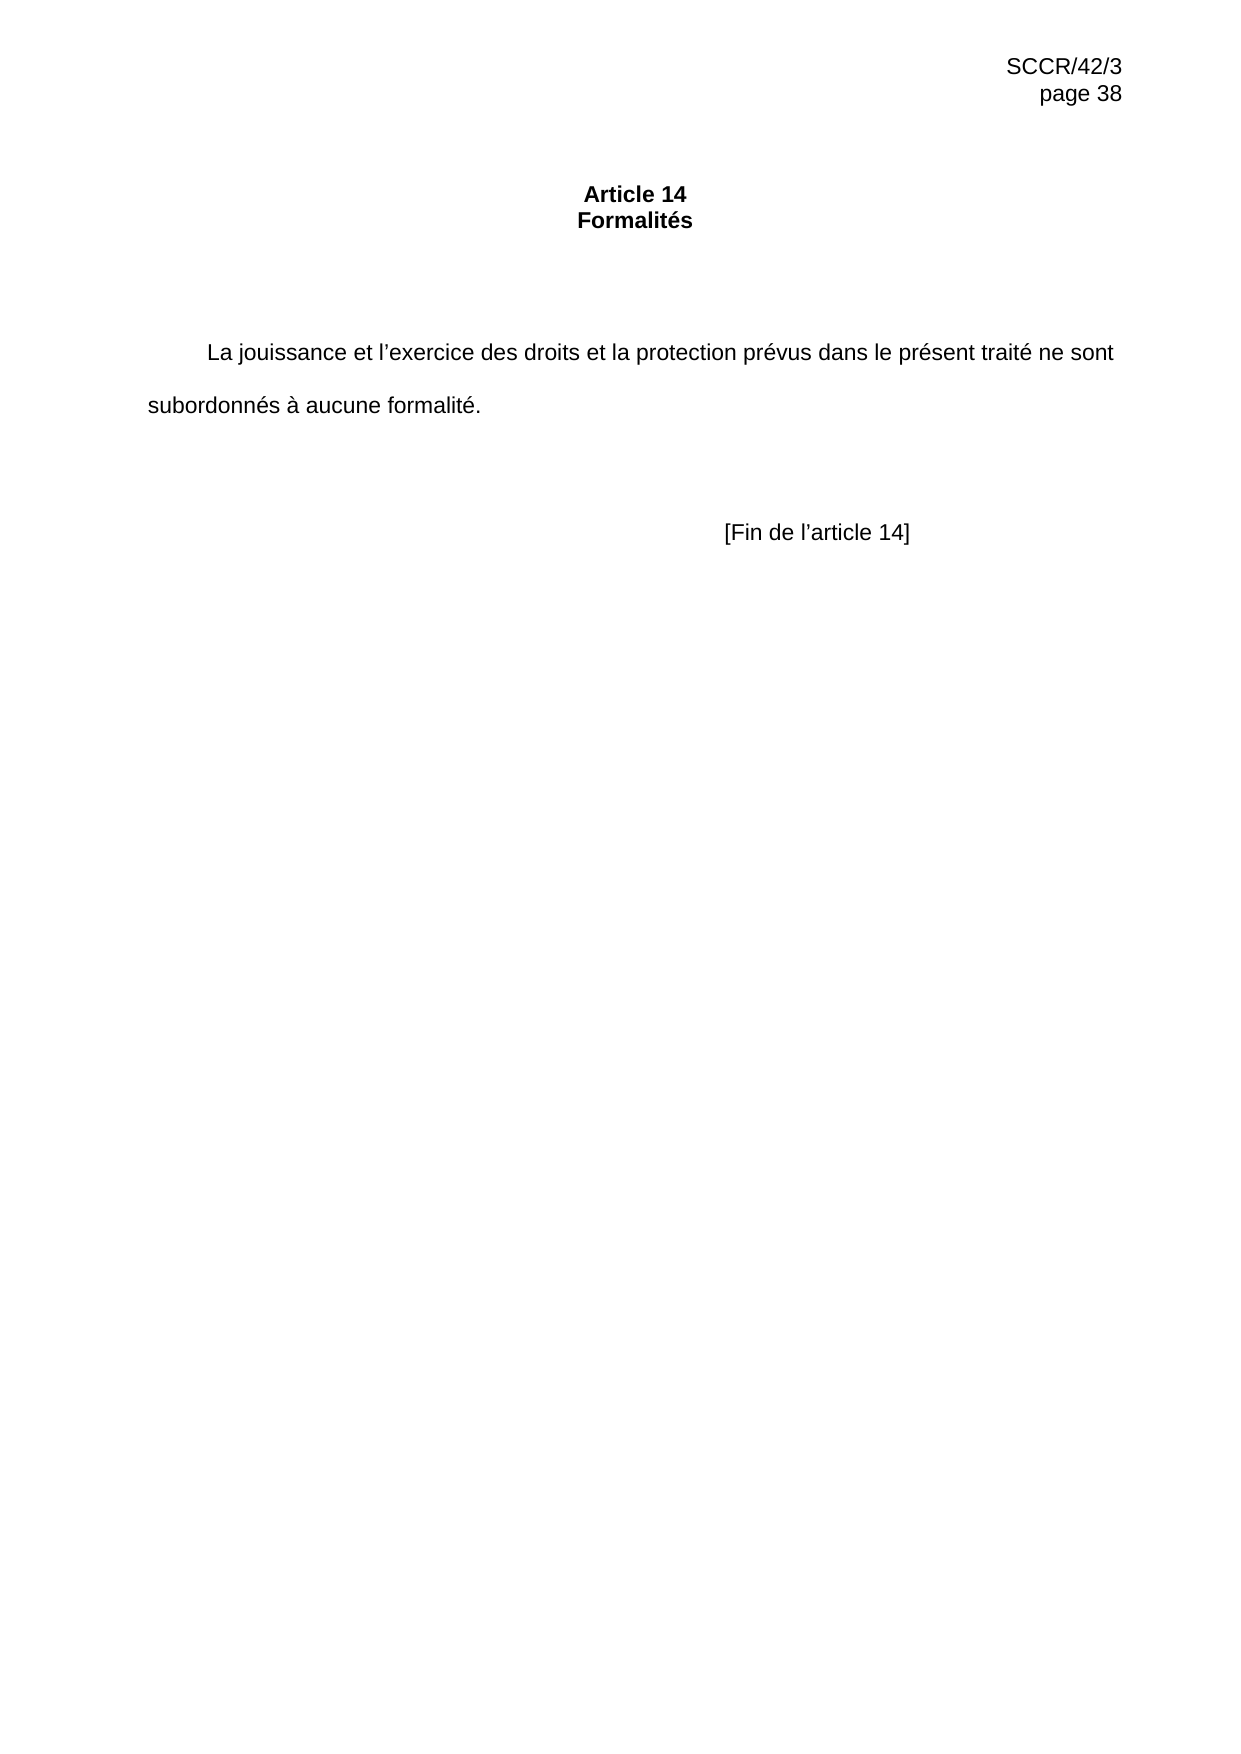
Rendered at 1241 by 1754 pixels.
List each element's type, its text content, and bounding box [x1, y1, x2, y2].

text La jouissance et l’exercice des droits et la protection prévus dans le présent traité ne sont subordonnés à aucune formalité. [148, 339, 1122, 418]
text [Fin de l’article 14] [724, 519, 1122, 546]
text Article 14 Formalités [148, 181, 1122, 233]
